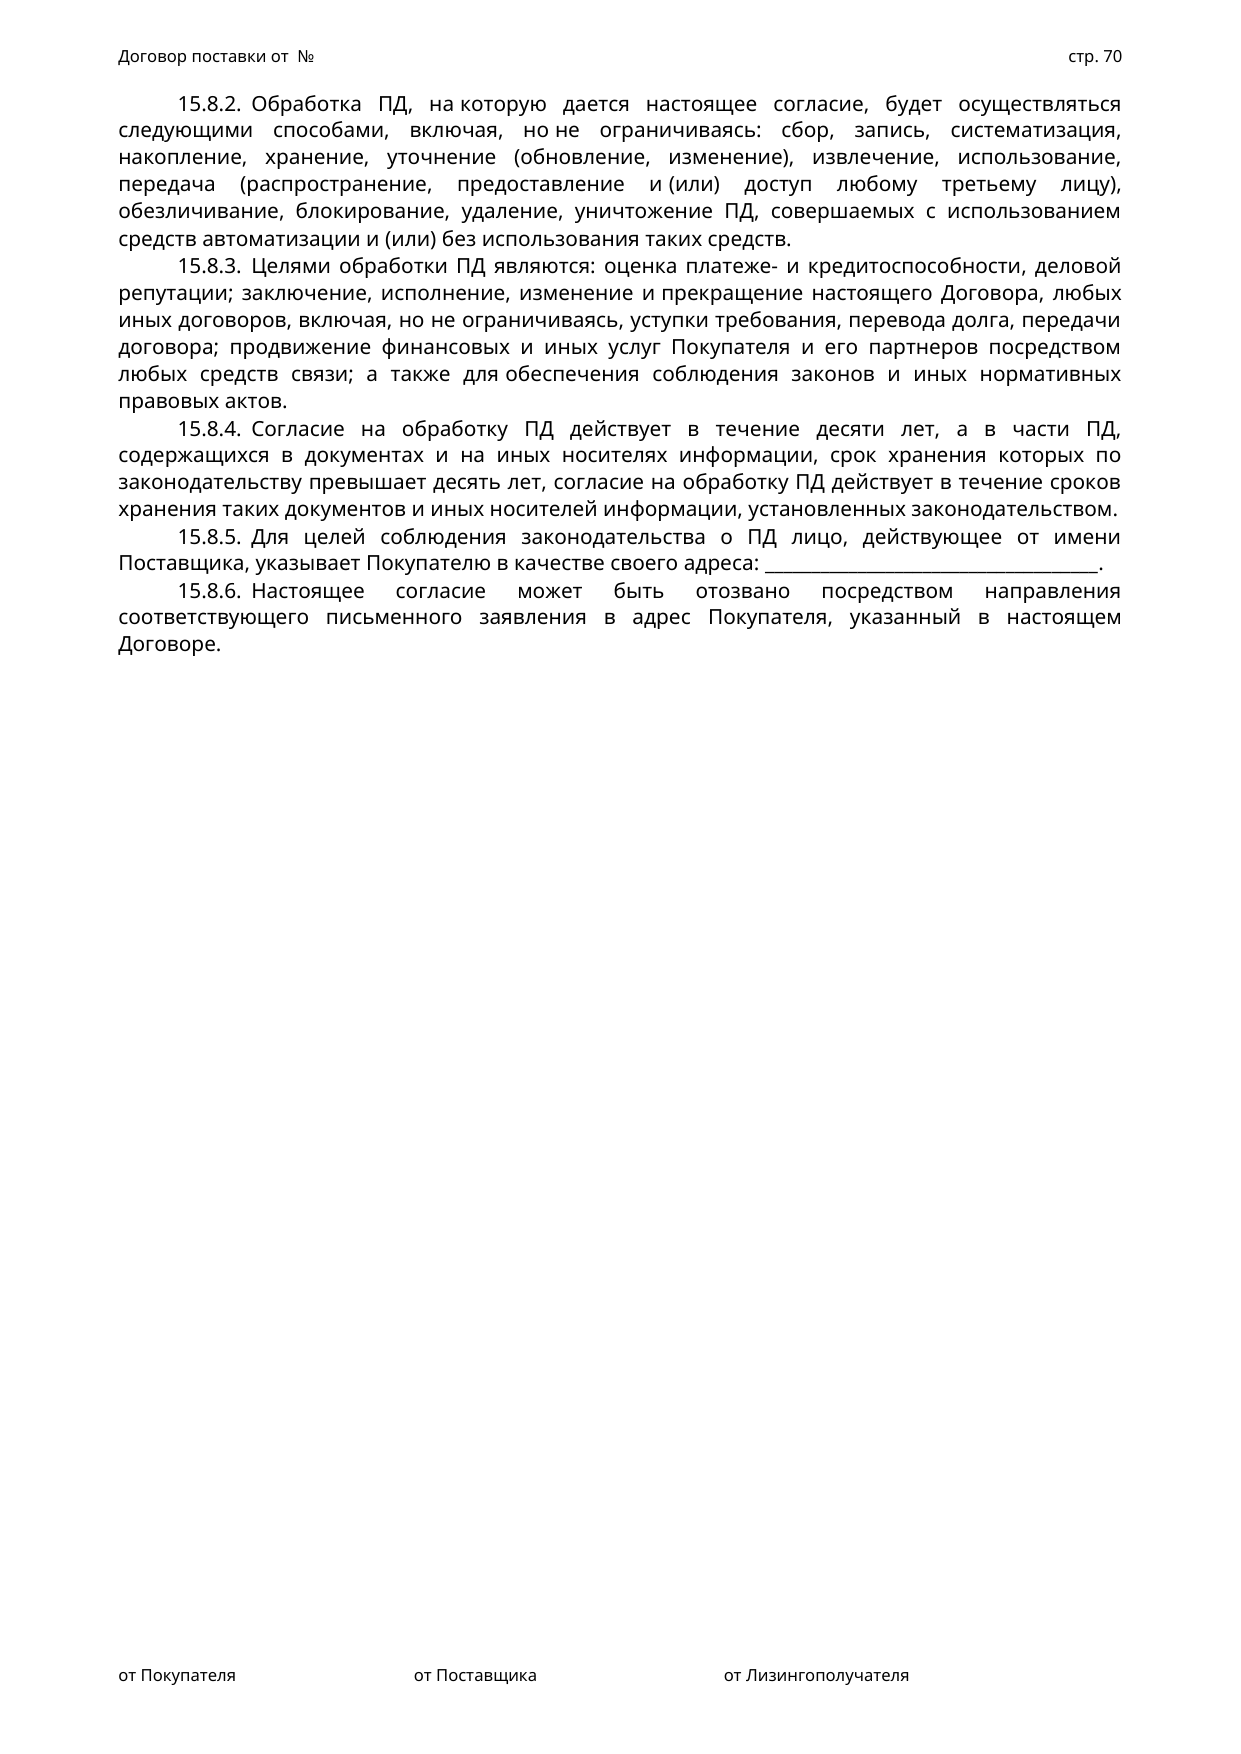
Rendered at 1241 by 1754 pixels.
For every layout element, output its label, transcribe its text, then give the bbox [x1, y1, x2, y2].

list Согласие на обработку ПД действует в течение десяти лет, а в части ПД, содержащихся в документах и на иных носителях информации, срок хранения которых по законодательству превышает десять лет, согласие на обработку ПД действует в течение сроков хранения таких документов и иных носителей информации, установленных законодательством. [118, 414, 1122, 523]
list Целями обработки ПД являются: оценка платеже- и кредитоспособности, деловой репутации; заключение, исполнение, изменение и прекращение настоящего Договора, любых иных договоров, включая, но не ограничиваясь, уступки требования, перевода долга, передачи договора; продвижение финансовых и иных услуг Покупателя и его партнеров посредством любых средств связи; а также для обеспечения соблюдения законов и иных нормативных правовых актов. [118, 252, 1122, 414]
list Для целей соблюдения законодательства о ПД лицо, действующее от имени Поставщика, указывает Покупателю в качестве своего адреса: . [118, 523, 1122, 577]
list Обработка ПД, на которую дается настоящее согласие, будет осуществляться следующими способами, включая, но не ограничиваясь: сбор, запись, систематизация, накопление, хранение, уточнение (обновление, изменение), извлечение, использование, передача (распространение, предоставление и (или) доступ любому третьему лицу), обезличивание, блокирование, удаление, уничтожение ПД, совершаемых с использованием средств автоматизации и (или) без использования таких средств. [118, 90, 1122, 252]
list Настоящее согласие может быть отозвано посредством направления соответствующего письменного заявления в адрес Покупателя, указанный в настоящем Договоре. [118, 577, 1122, 658]
